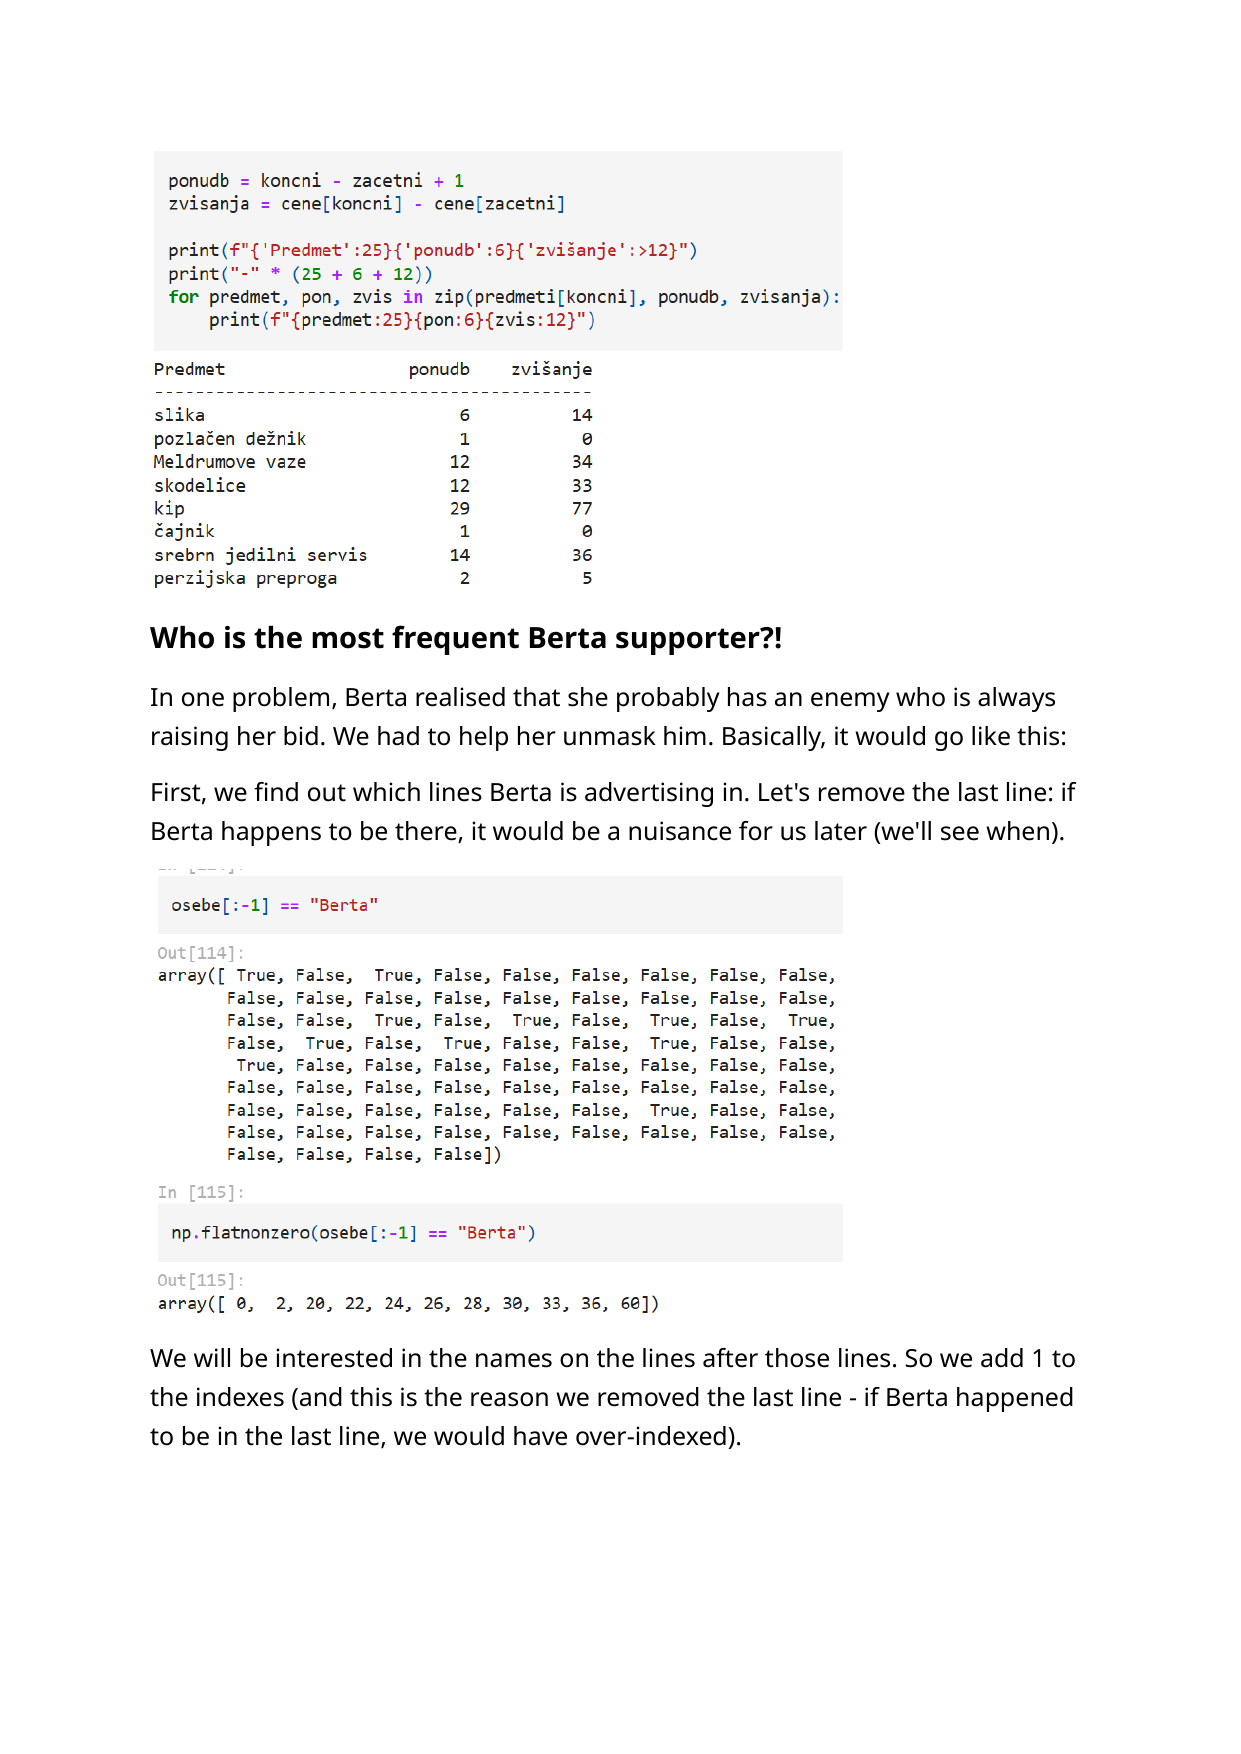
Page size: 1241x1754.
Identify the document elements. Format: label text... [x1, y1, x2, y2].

picture [150, 150, 843, 596]
picture [150, 869, 843, 1319]
text We will be interested in the names on the lines after those lines. So we add 1 to the indexes (and this is the reason we removed the last line - if Berta happened to be in the last line, we would have over-indexed). [150, 1341, 1090, 1453]
text Who is the most frequent Berta supporter?! [150, 617, 1090, 657]
text First, we find out which lines Berta is advertising in. Let's remove the last line: if Berta happens to be there, it would be a nuisance for us later (we'll see when). [150, 774, 1090, 848]
text In one problem, Berta realised that she probably has an enemy who is always raising her bid. We had to help her unmask him. Basically, it would go like this: [150, 679, 1090, 753]
